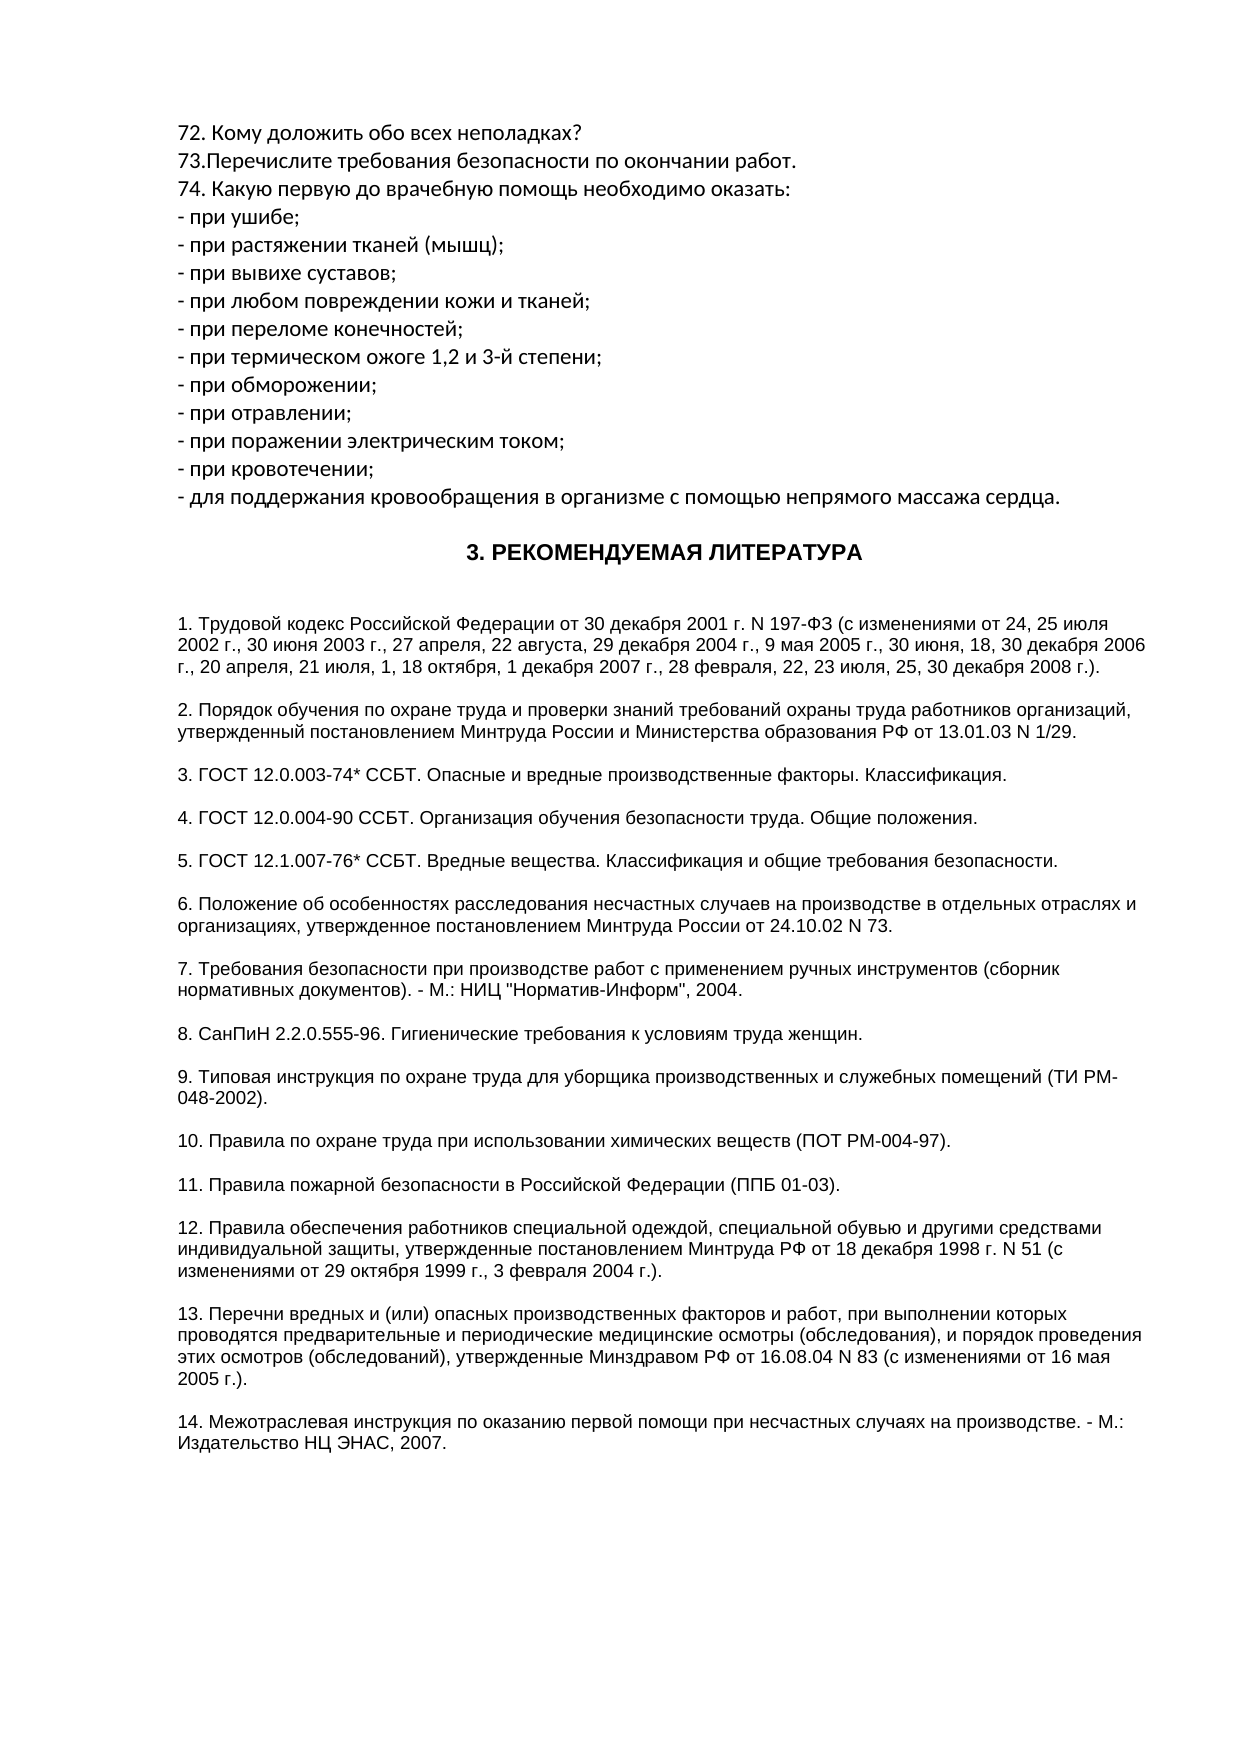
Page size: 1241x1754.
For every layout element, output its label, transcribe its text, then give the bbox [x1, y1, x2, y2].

text 1. Трудовой кодекс Российской Федерации от 30 декабря 2001 г. N 197-ФЗ (с изменениями от 24, 25 июля 2002 г., 30 июня 2003 г., 27 апреля, 22 августа, 29 декабря 2004 г., 9 мая 2005 г., 30 июня, 18, 30 декабря 2006 г., 20 апреля, 21 июля, 1, 18 октября, 1 декабря 2007 г., 28 февраля, 22, 23 июля, 25, 30 декабря 2008 г.). [177, 613, 1152, 677]
text - для поддержания кровообращения в организме с помощью непрямого массажа сердца. [177, 482, 1152, 510]
text 10. Правила по охране труда при использовании химических веществ (ПОТ РМ-004-97). [177, 1130, 1152, 1152]
text - при ушибе; [177, 202, 1152, 230]
text - при термическом ожоге 1,2 и 3-й степени; [177, 342, 1152, 370]
text 72. Кому доложить обо всех неполадках? [177, 118, 1152, 146]
text 3. ГОСТ 12.0.003-74* ССБТ. Опасные и вредные производственные факторы. Классификация. [177, 764, 1152, 785]
text 14. Межотраслевая инструкция по оказанию первой помощи при несчастных случаях на производстве. - М.: Издательство НЦ ЭНАС, 2007. [177, 1411, 1152, 1454]
text - при обморожении; [177, 370, 1152, 398]
text 2. Порядок обучения по охране труда и проверки знаний требований охраны труда работников организаций, утвержденный постановлением Минтруда России и Министерства образования РФ от 13.01.03 N 1/29. [177, 699, 1152, 742]
text 9. Типовая инструкция по охране труда для уборщика производственных и служебных помещений (ТИ РМ-048-2002). [177, 1066, 1152, 1109]
text 12. Правила обеспечения работников специальной одеждой, специальной обувью и другими средствами индивидуальной защиты, утвержденные постановлением Минтруда РФ от 18 декабря 1998 г. N 51 (с изменениями от 29 октября 1999 г., 3 февраля 2004 г.). [177, 1216, 1152, 1281]
text - при поражении электрическим током; [177, 426, 1152, 454]
text 73.Перечислите требования безопасности по окончании работ. [177, 146, 1152, 174]
text 74. Какую первую до врачебную помощь необходимо оказать: [177, 174, 1152, 202]
text - при любом повреждении кожи и тканей; [177, 286, 1152, 314]
text - при вывихе суставов; [177, 258, 1152, 286]
text 3. РЕКОМЕНДУЕМАЯ ЛИТЕРАТУРА [177, 538, 1152, 565]
text 7. Требования безопасности при производстве работ с применением ручных инструментов (сборник нормативных документов). - М.: НИЦ "Норматив-Информ", 2004. [177, 958, 1152, 1001]
text - при растяжении тканей (мышц); [177, 230, 1152, 258]
text - при кровотечении; [177, 454, 1152, 482]
text 4. ГОСТ 12.0.004-90 ССБТ. Организация обучения безопасности труда. Общие положения. [177, 807, 1152, 828]
text 8. СанПиН 2.2.0.555-96. Гигиенические требования к условиям труда женщин. [177, 1022, 1152, 1044]
text 6. Положение об особенностях расследования несчастных случаев на производстве в отдельных отраслях и организациях, утвержденное постановлением Минтруда России от 24.10.02 N 73. [177, 893, 1152, 936]
text 13. Перечни вредных и (или) опасных производственных факторов и работ, при выполнении которых проводятся предварительные и периодические медицинские осмотры (обследования), и порядок проведения этих осмотров (обследований), утвержденные Минздравом РФ от 16.08.04 N 83 (с изменениями от 16 мая 2005 г.). [177, 1303, 1152, 1389]
text - при переломе конечностей; [177, 314, 1152, 342]
text - при отравлении; [177, 398, 1152, 426]
text 11. Правила пожарной безопасности в Российской Федерации (ППБ 01-03). [177, 1173, 1152, 1195]
text 5. ГОСТ 12.1.007-76* ССБТ. Вредные вещества. Классификация и общие требования безопасности. [177, 850, 1152, 871]
